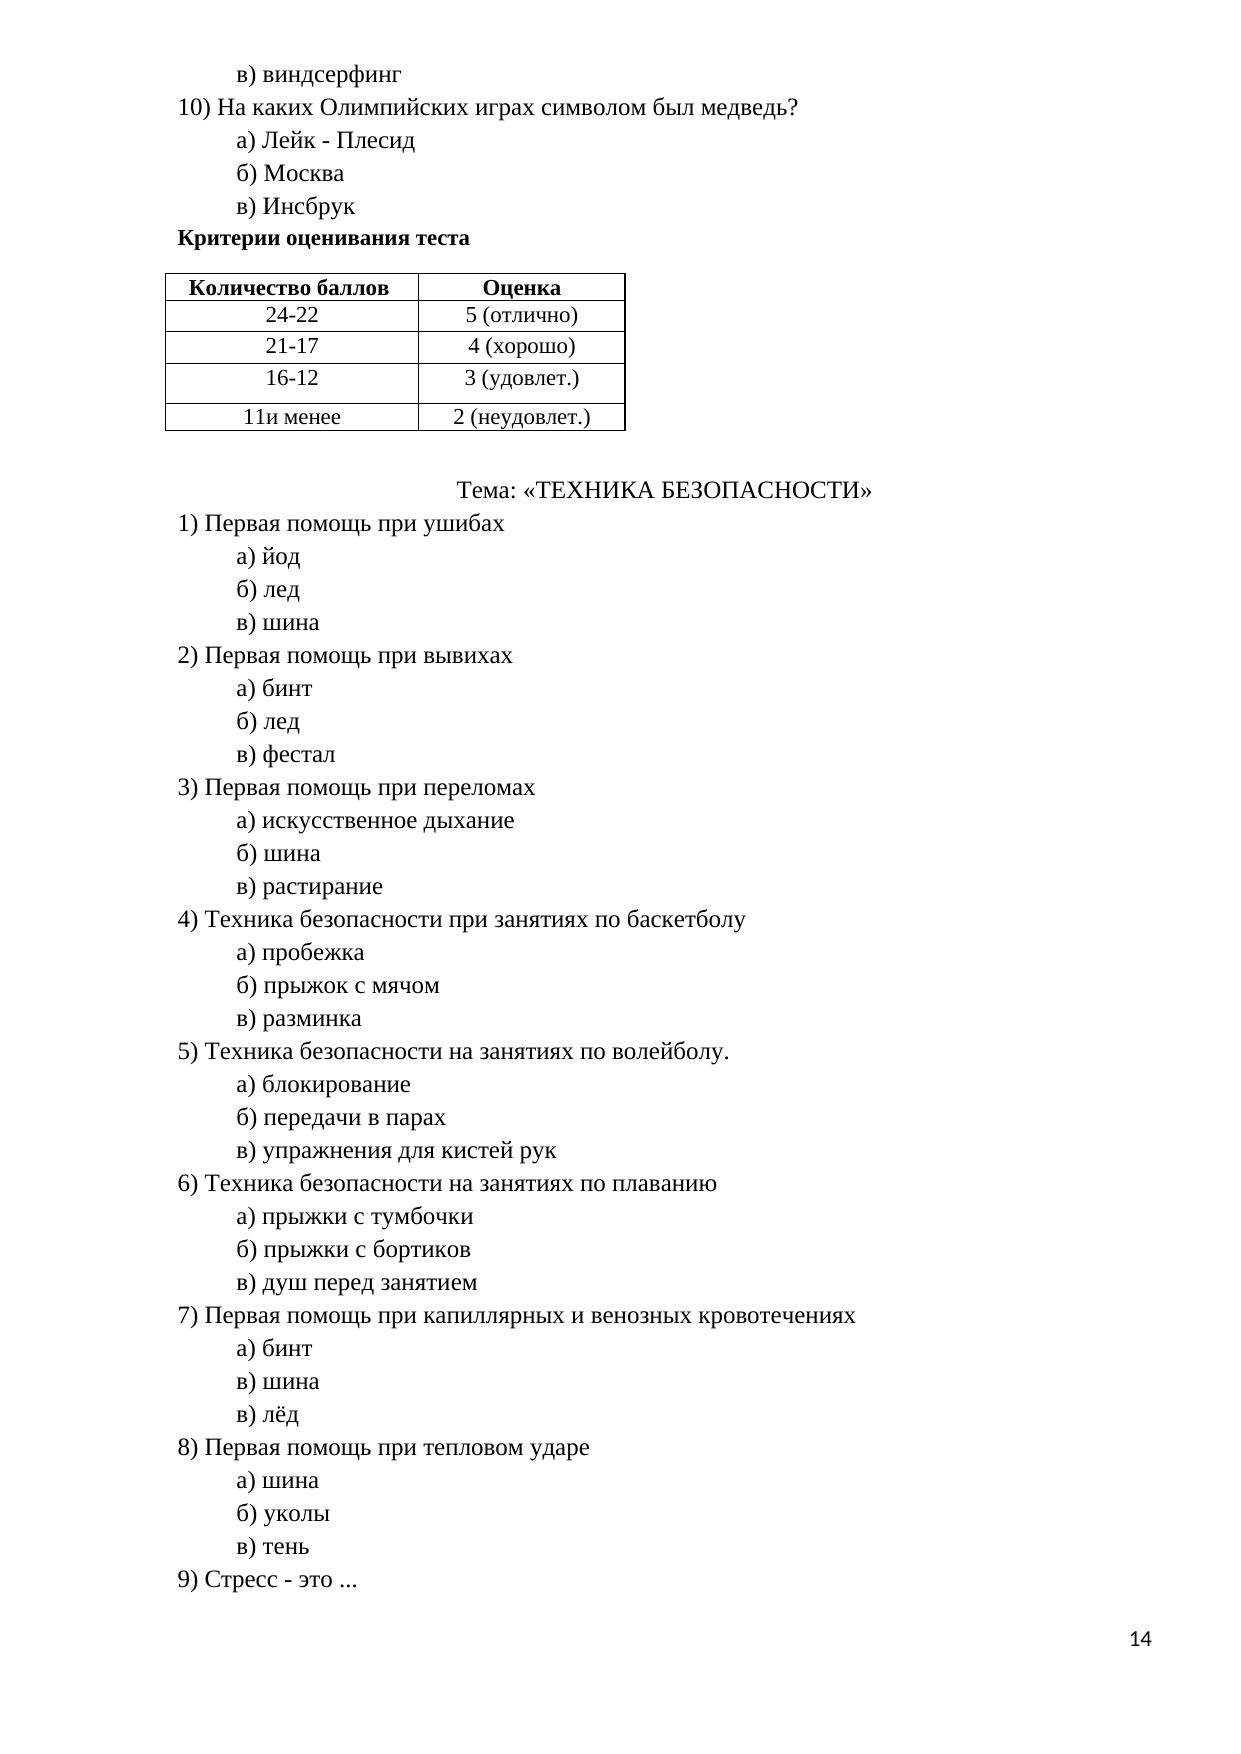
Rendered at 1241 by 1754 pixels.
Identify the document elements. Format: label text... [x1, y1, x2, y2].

text в) лёд [236, 1399, 1152, 1428]
text в) упражнения для кистей рук [236, 1135, 1152, 1164]
table_cell 24-22 [166, 301, 418, 331]
text а) пробежка [236, 937, 1152, 966]
text Критерии оценивания теста [177, 224, 1152, 251]
text 9) Стресс - это ... [177, 1564, 1152, 1593]
text а) блокирование [236, 1069, 1152, 1098]
text 10) На каких Олимпийских играх символом был медведь? [177, 92, 1152, 121]
text в) Инсбрук [236, 191, 1152, 220]
text а) бинт [236, 1333, 1152, 1362]
text а) искусственное дыхание [236, 805, 1152, 834]
text б) передачи в парах [236, 1102, 1152, 1131]
text а) прыжки с тумбочки [236, 1201, 1152, 1230]
text б) шина [236, 838, 1152, 867]
text 7) Первая помощь при капиллярных и венозных кровотечениях [177, 1300, 1152, 1329]
text Тема: «ТЕХНИКА БЕЗОПАСНОСТИ» [177, 475, 1152, 503]
text б) Москва [236, 158, 1152, 187]
text 5) Техника безопасности на занятиях по волейболу. [177, 1036, 1152, 1065]
text б) уколы [236, 1498, 1152, 1527]
text б) прыжок с мячом [236, 970, 1152, 999]
text в) растирание [236, 871, 1152, 900]
text 8) Первая помощь при тепловом ударе [177, 1432, 1152, 1461]
text 2) Первая помощь при вывихах [177, 640, 1152, 668]
text б) лед [236, 706, 1152, 734]
table_cell 2 (неудовлет.) [419, 404, 624, 430]
text в) шина [236, 607, 1152, 636]
text а) йод [236, 541, 1152, 569]
text 4) Техника безопасности при занятиях по баскетболу [177, 904, 1152, 933]
text а) бинт [236, 673, 1152, 702]
table_cell 4 (хорошо) [419, 332, 624, 363]
text 6) Техника безопасности на занятиях по плаванию [177, 1168, 1152, 1197]
text 3) Первая помощь при переломах [177, 772, 1152, 801]
text в) шина [236, 1366, 1152, 1395]
table_cell 3 (удовлет.) [419, 364, 624, 402]
text а) Лейк - Плесид [236, 125, 1152, 154]
table_cell 5 (отлично) [419, 301, 624, 331]
text в) душ перед занятием [236, 1267, 1152, 1296]
table_header Оценка [419, 274, 624, 300]
table_cell 11и менее [166, 404, 418, 430]
text в) разминка [236, 1003, 1152, 1032]
table_cell 21-17 [166, 332, 418, 363]
text б) лед [236, 574, 1152, 602]
text в) фестал [236, 739, 1152, 768]
text б) прыжки с бортиков [236, 1234, 1152, 1263]
text 1) Первая помощь при ушибах [177, 508, 1152, 536]
text в) виндсерфинг [236, 59, 1152, 88]
table_cell 16-12 [166, 364, 418, 402]
table_header Количество баллов [166, 274, 418, 300]
text в) тень [236, 1531, 1152, 1560]
text а) шина [236, 1465, 1152, 1494]
